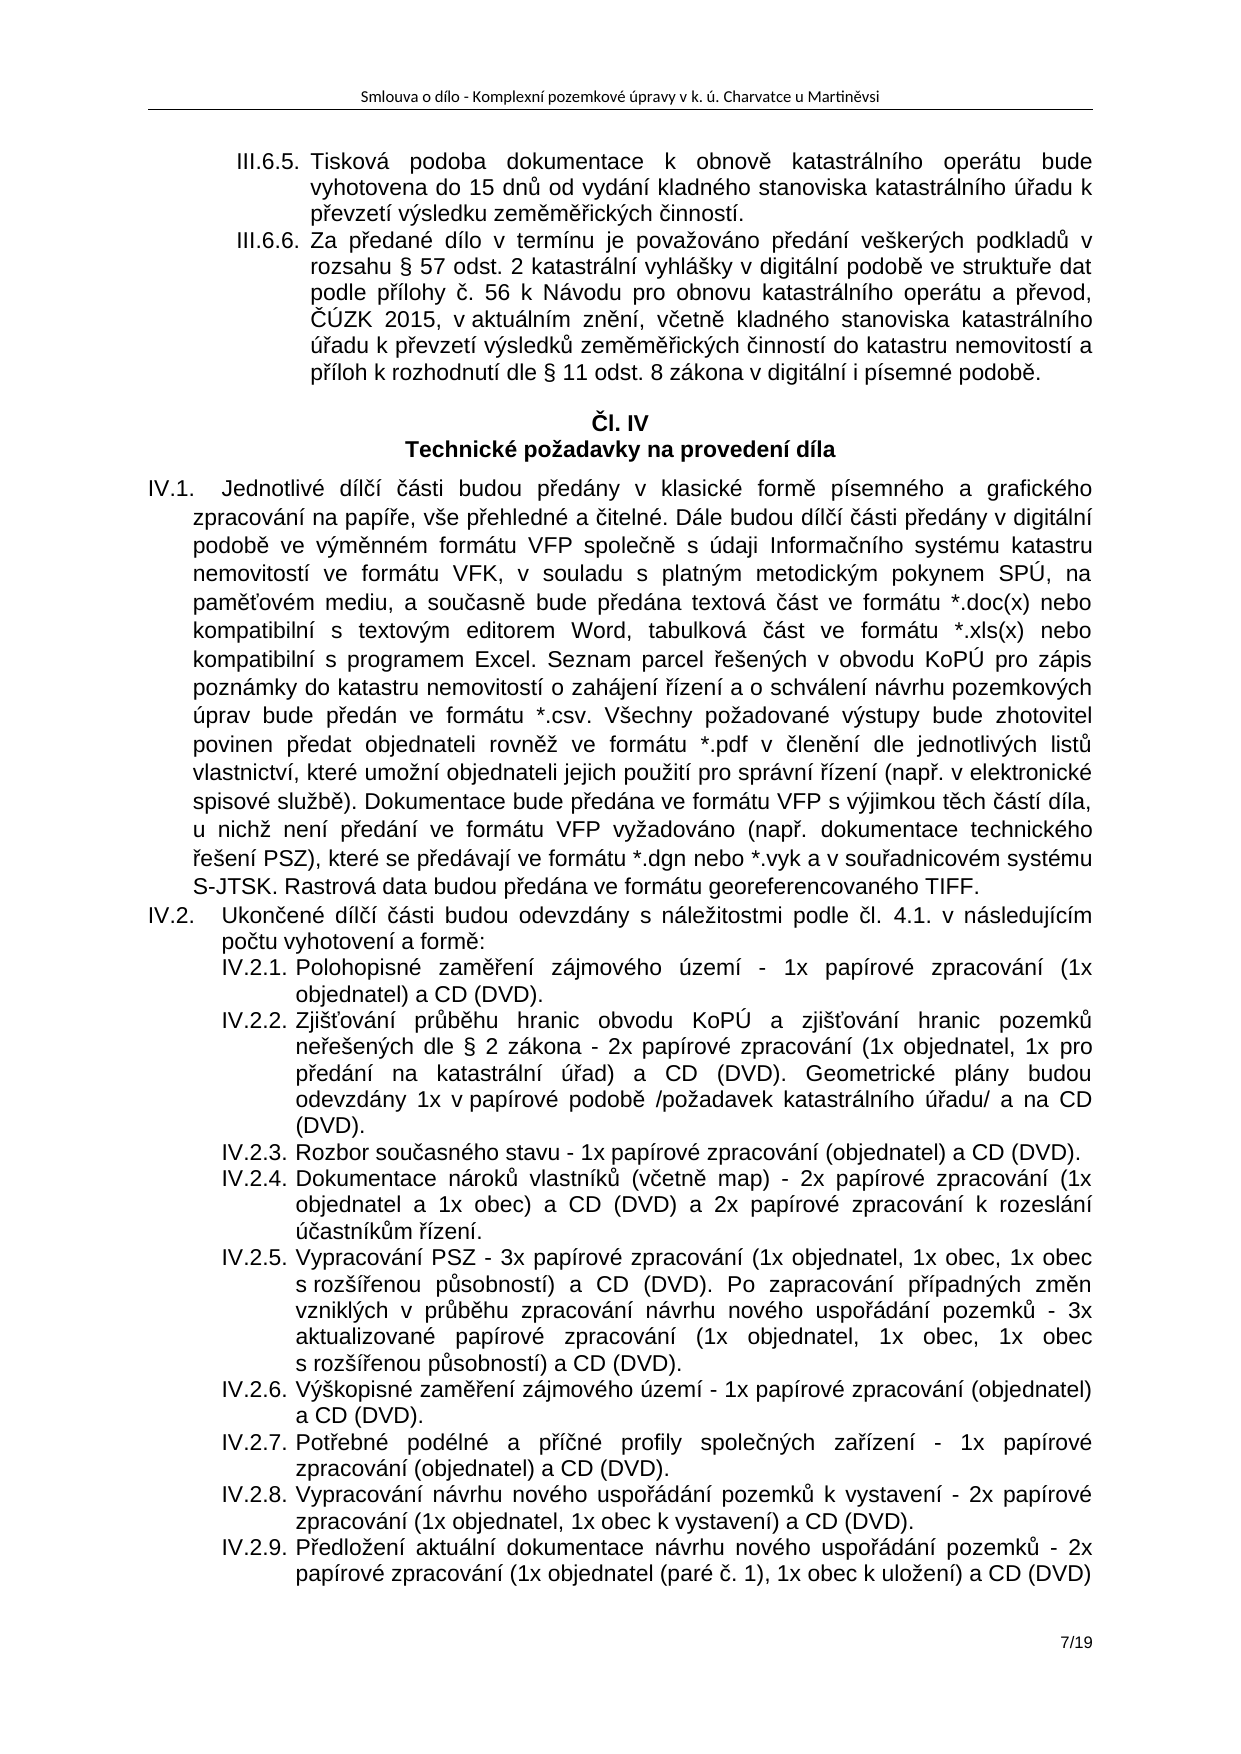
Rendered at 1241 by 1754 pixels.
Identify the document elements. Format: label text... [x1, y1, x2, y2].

list Jednotlivé dílčí části budou předány v klasické formě písemného a grafického zpracování na papíře, vše přehledné a čitelné. Dále budou dílčí části předány v digitální podobě ve výměnném formátu VFP společně s údaji Informačního systému katastru nemovitostí ve formátu VFK, v souladu s platným metodickým pokynem SPÚ, na paměťovém mediu, a současně bude předána textová část ve formátu *.doc(x) nebo kompatibilní s textovým editorem Word, tabulková část ve formátu *.xls(x) nebo kompatibilní s programem Excel. Seznam parcel řešených v obvodu KoPÚ pro zápis poznámky do katastru nemovitostí o zahájení řízení a o schválení návrhu pozemkových úprav bude předán ve formátu *.csv. Všechny požadované výstupy bude zhotovitel povinen předat objednateli rovněž ve formátu *.pdf v členění dle jednotlivých listů vlastnictví, které umožní objednateli jejich použití pro správní řízení (např. v elektronické spisové službě). Dokumentace bude předána ve formátu VFP s výjimkou těch částí díla, u nichž není předání ve formátu VFP vyžadováno (např. dokumentace technického řešení PSZ), které se předávají ve formátu *.dgn nebo *.vyk a v souřadnicovém systému S-JTSK. Rastrová data budou předána ve formátu georeferencovaného TIFF. [148, 475, 1093, 899]
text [221, 1534, 1093, 1587]
text Vypracování návrhu nového uspořádání pozemků k vystavení - 2x papírové zpracování (1x objednatel, 1x obec k vystavení) a CD (DVD). [221, 1481, 1093, 1534]
text Potřebné podélné a příčné profily společných zařízení - 1x papírové zpracování (objednatel) a CD (DVD). [221, 1429, 1093, 1481]
text Polohopisné zaměření zájmového území - 1x papírové zpracování (1x objednatel) a CD (DVD). [221, 954, 1093, 1007]
text Dokumentace nároků vlastníků (včetně map) - 2x papírové zpracování (1x objednatel a 1x obec) a CD (DVD) a 2x papírové zpracování k rozeslání účastníkům řízení. [221, 1165, 1093, 1244]
text Tisková podoba dokumentace k obnově katastrálního operátu bude vyhotovena do 15 dnů od vydání kladného stanoviska katastrálního úřadu k převzetí výsledku zeměměřických činností. [236, 148, 1093, 227]
list Ukončené dílčí části budou odevzdány s náležitostmi podle čl. 4.1. v následujícím počtu vyhotovení a formě: [148, 902, 1093, 954]
text Vypracování PSZ - 3x papírové zpracování (1x objednatel, 1x obec, 1x obec s rozšířenou působností) a CD (DVD). Po zapracování případných změn vzniklých v průběhu zpracování návrhu nového uspořádání pozemků - 3x aktualizované papírové zpracování (1x objednatel, 1x obec, 1x obec s rozšířenou působností) a CD (DVD). [221, 1244, 1093, 1376]
text Rozbor současného stavu - 1x papírové zpracování (objednatel) a CD (DVD). [221, 1139, 1093, 1165]
subtitle Čl. IV Technické požadavky na provedení díla [148, 410, 1093, 462]
text Zjišťování průběhu hranic obvodu KoPÚ a zjišťování hranic pozemků neřešených dle § 2 zákona - 2x papírové zpracování (1x objednatel, 1x pro předání na katastrální úřad) a CD (DVD). Geometrické plány budou odevzdány 1x v papírové podobě /požadavek katastrálního úřadu/ a na CD (DVD). [221, 1007, 1093, 1139]
text Za předané dílo v termínu je považováno předání veškerých podkladů v rozsahu § 57 odst. 2 katastrální vyhlášky v digitální podobě ve struktuře dat podle přílohy č. 56 k Návodu pro obnovu katastrálního operátu a převod, ČÚZK 2015, v aktuálním znění, včetně kladného stanoviska katastrálního úřadu k převzetí výsledků zeměměřických činností do katastru nemovitostí a příloh k rozhodnutí dle § 11 odst. 8 zákona v digitální i písemné podobě. [236, 227, 1093, 385]
text Výškopisné zaměření zájmového území - 1x papírové zpracování (objednatel) a CD (DVD). [221, 1376, 1093, 1429]
